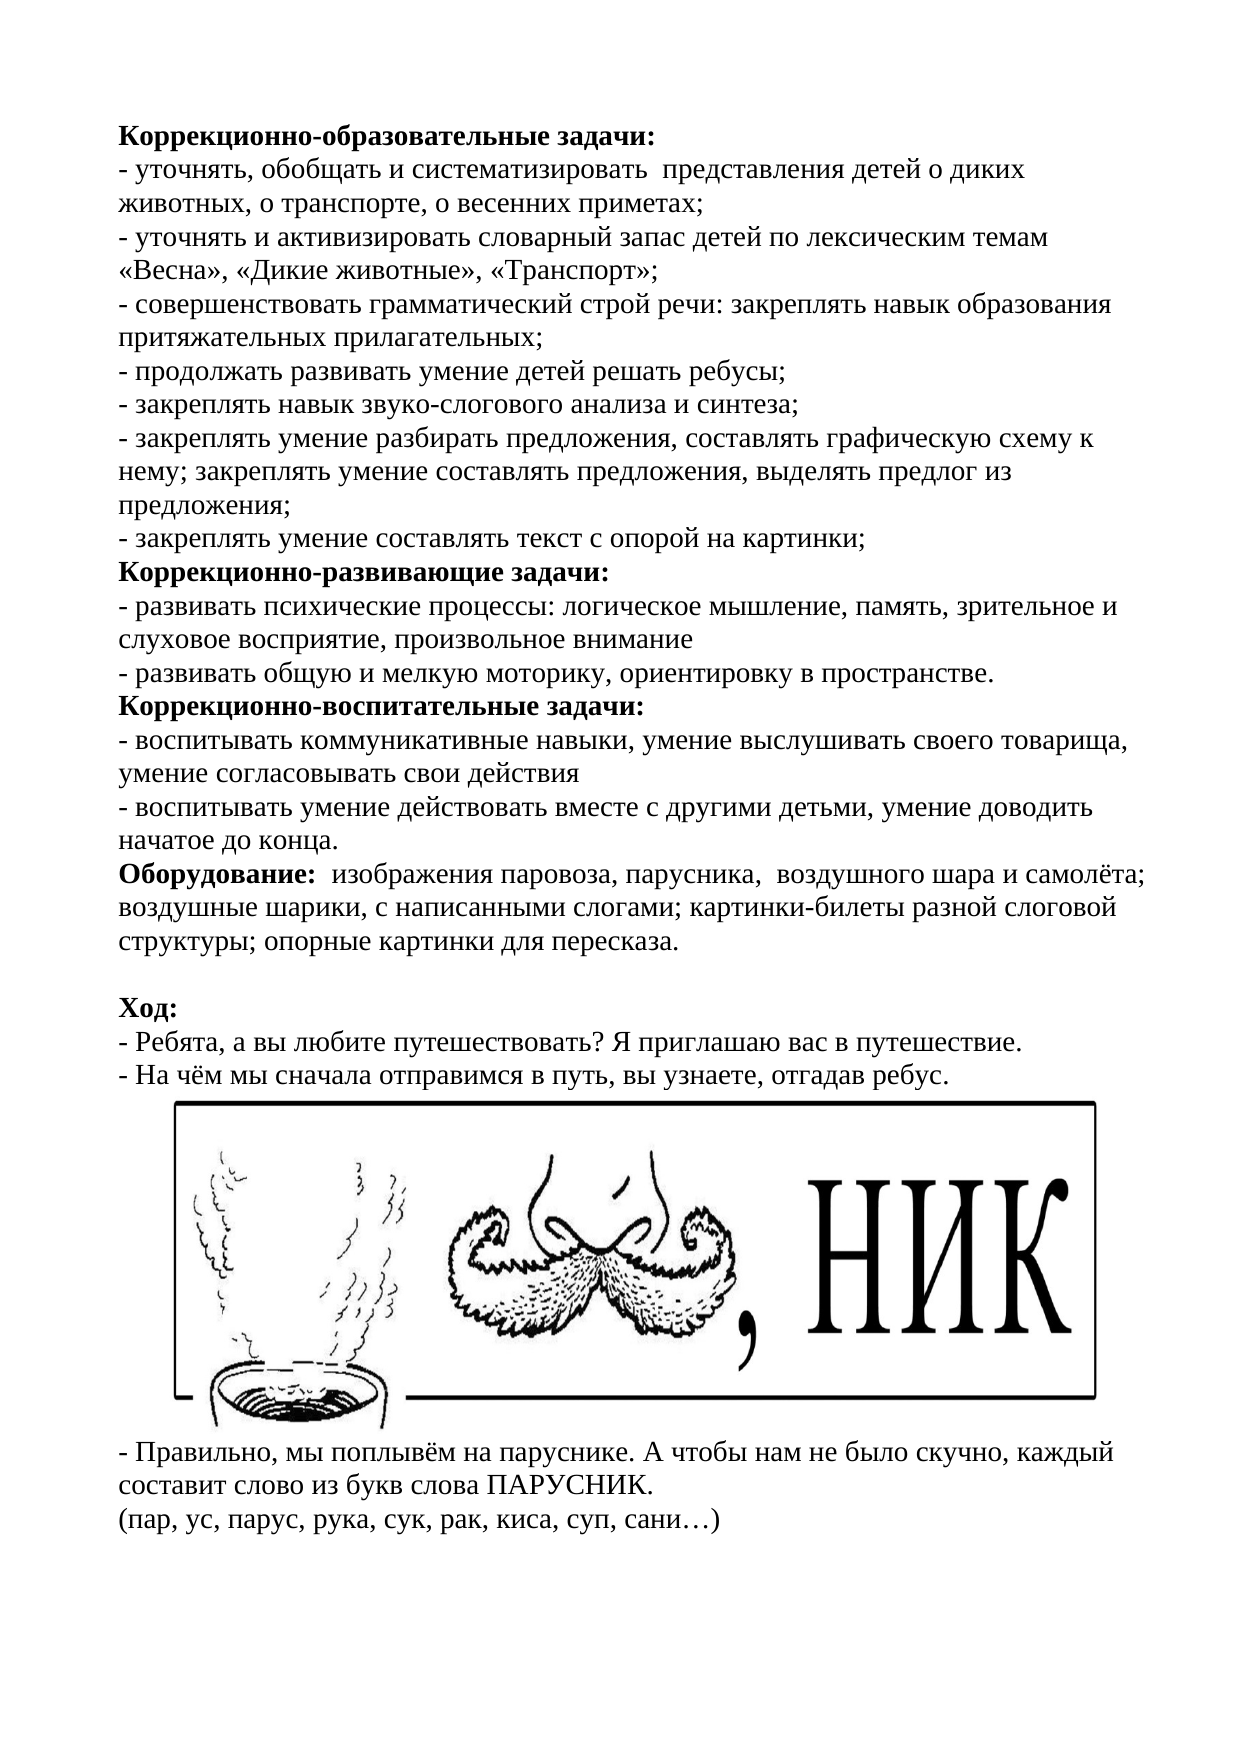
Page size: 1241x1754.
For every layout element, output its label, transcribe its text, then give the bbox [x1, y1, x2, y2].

text - продолжать развивать умение детей решать ребусы; [118, 353, 1152, 386]
text - воспитывать умение действовать вместе с другими детьми, умение доводить начатое до конца. [118, 789, 1152, 856]
text Ход: [118, 990, 1152, 1024]
text - развивать психические процессы: логическое мышление, память, зрительное и слуховое восприятие, произвольное внимание [118, 588, 1152, 655]
text - Ребята, а вы любите путешествовать? Я приглашаю вас в путешествие. [118, 1024, 1152, 1057]
text - уточнять, обобщать и систематизировать представления детей о диких животных, о транспорте, о весенних приметах; [118, 152, 1152, 219]
text Оборудование: изображения паровоза, парусника, воздушного шара и самолёта; воздушные шарики, с написанными слогами; картинки-билеты разной слоговой структуры; опорные картинки для пересказа. [118, 856, 1152, 957]
text - развивать общую и мелкую моторику, ориентировку в пространстве. [118, 655, 1152, 688]
text - Правильно, мы поплывём на паруснике. А чтобы нам не было скучно, каждый составит слово из букв слова ПАРУСНИК. [118, 1434, 1152, 1501]
text - закреплять умение разбирать предложения, составлять графическую схему к нему; закреплять умение составлять предложения, выделять предлог из предложения; [118, 420, 1152, 521]
text - совершенствовать грамматический строй речи: закреплять навык образования притяжательных прилагательных; [118, 286, 1152, 353]
text Коррекционно-воспитательные задачи: [118, 688, 1152, 722]
text Коррекционно-развивающие задачи: [118, 554, 1152, 588]
text - воспитывать коммуникативные навыки, умение выслушивать своего товарища, умение согласовывать свои действия [118, 722, 1152, 789]
text - закреплять умение составлять текст с опорой на картинки; [118, 521, 1152, 554]
text (пар, ус, парус, рука, сук, рак, киса, суп, сани…) [118, 1501, 1152, 1534]
text Коррекционно-образовательные задачи: [118, 118, 1152, 152]
text - уточнять и активизировать словарный запас детей по лексическим темам «Весна», «Дикие животные», «Транспорт»; [118, 219, 1152, 286]
picture [169, 1090, 1101, 1434]
text - На чём мы сначала отправимся в путь, вы узнаете, отгадав ребус. [118, 1057, 1152, 1091]
text - закреплять навык звуко-слогового анализа и синтеза; [118, 386, 1152, 420]
